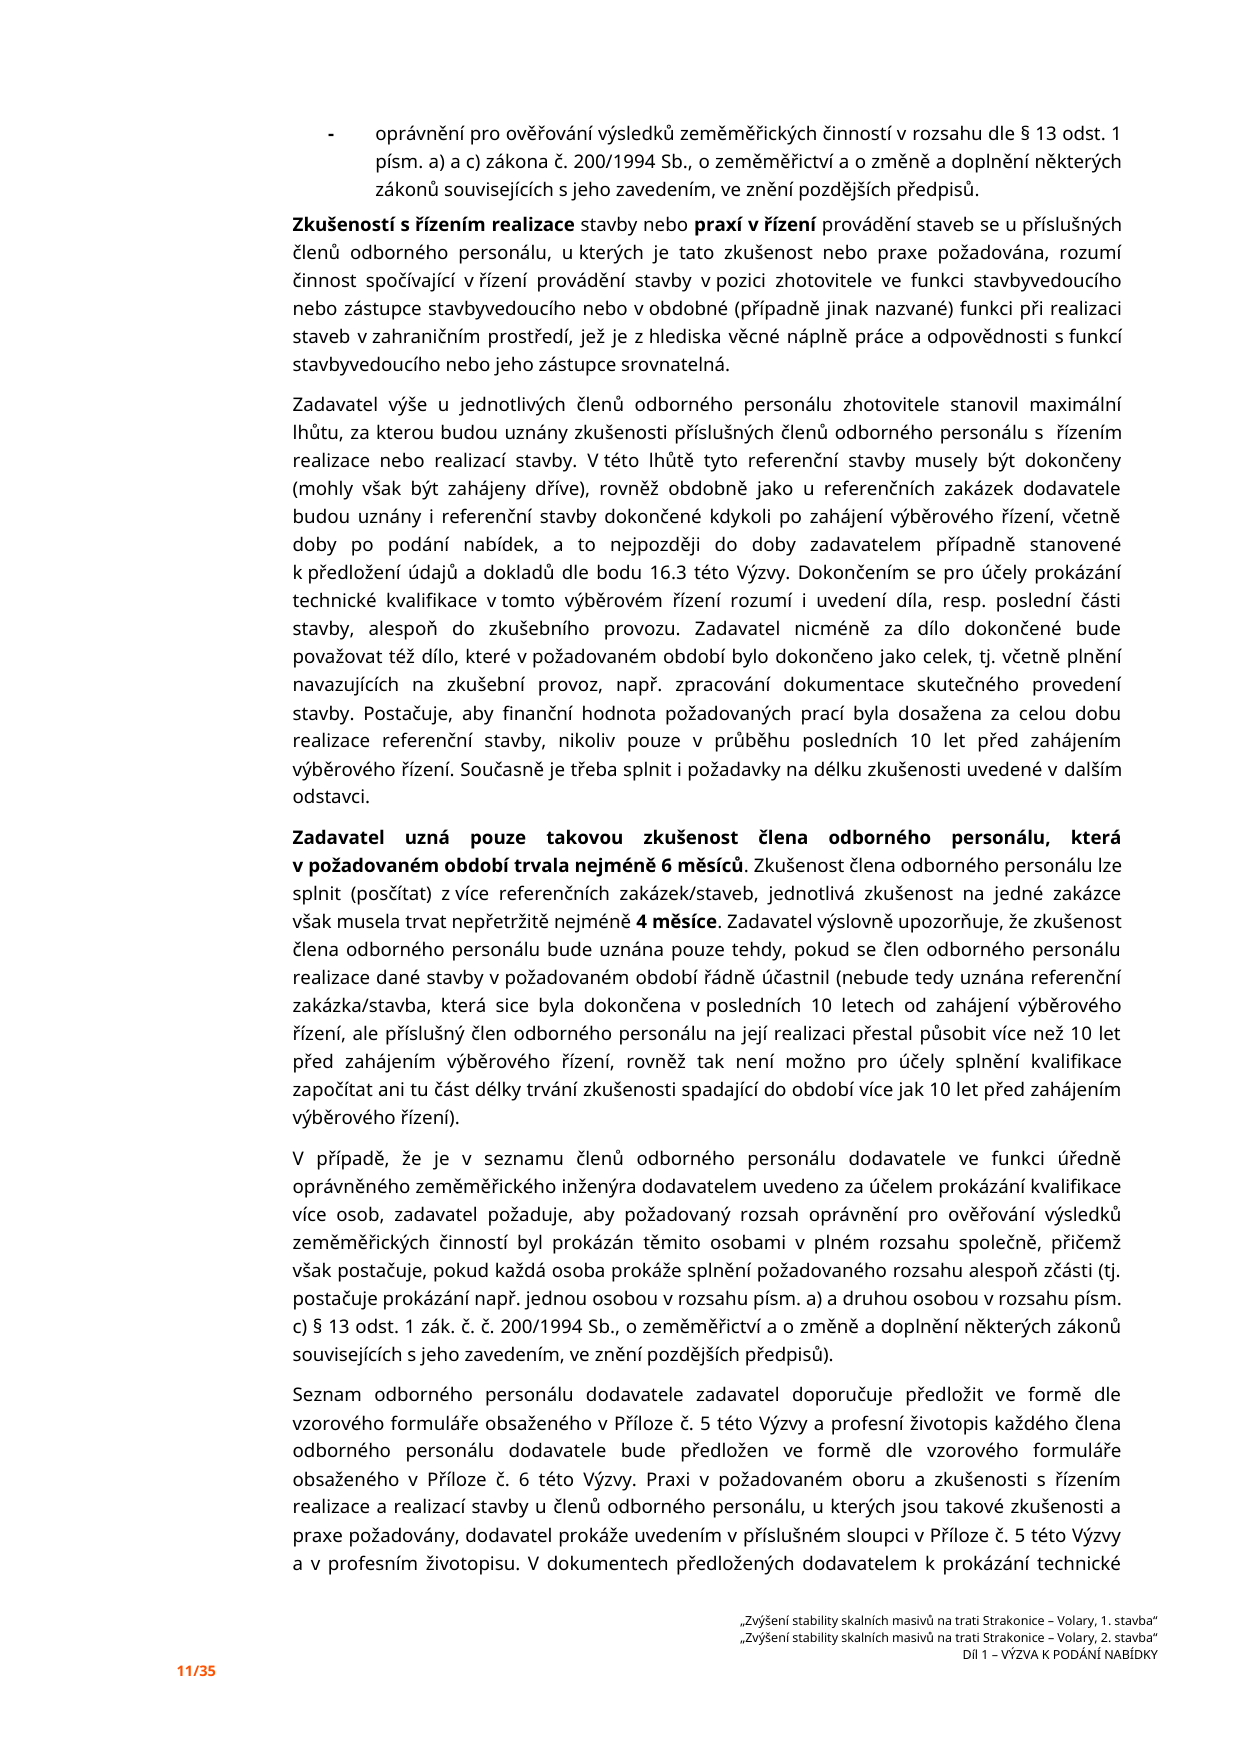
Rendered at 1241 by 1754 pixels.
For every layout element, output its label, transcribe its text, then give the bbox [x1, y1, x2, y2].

text oprávnění pro ověřování výsledků zeměměřických činností v rozsahu dle § 13 odst. 1 písm. a) a c) zákona č. 200/1994 Sb., o zeměměřictví a o změně a doplnění některých zákonů souvisejících s jeho zavedením, ve znění pozdějších předpisů. [328, 121, 1122, 202]
text Zadavatel uzná pouze takovou zkušenost člena odborného personálu, která v požadovaném období trvala nejméně 6 měsíců. Zkušenost člena odborného personálu lze splnit (posčítat) z více referenčních zakázek/staveb, jednotlivá zkušenost na jedné zakázce však musela trvat nepřetržitě nejméně 4 měsíce. Zadavatel výslovně upozorňuje, že zkušenost člena odborného personálu bude uznána pouze tehdy, pokud se člen odborného personálu realizace dané stavby v požadovaném období řádně účastnil (nebude tedy uznána referenční zakázka/stavba, která sice byla dokončena v posledních 10 letech od zahájení výběrového řízení, ale příslušný člen odborného personálu na její realizaci přestal působit více než 10 let před zahájením výběrového řízení, rovněž tak není možno pro účely splnění kvalifikace započítat ani tu část délky trvání zkušenosti spadající do období více jak 10 let před zahájením výběrového řízení). [292, 824, 1122, 1130]
text Zadavatel výše u jednotlivých členů odborného personálu zhotovitele stanovil maximální lhůtu, za kterou budou uznány zkušenosti příslušných členů odborného personálu s řízením realizace nebo realizací stavby. V této lhůtě tyto referenční stavby musely být dokončeny (mohly však být zahájeny dříve), rovněž obdobně jako u referenčních zakázek dodavatele budou uznány i referenční stavby dokončené kdykoli po zahájení výběrového řízení, včetně doby po podání nabídek, a to nejpozději do doby zadavatelem případně stanovené k předložení údajů a dokladů dle bodu 16.3 této Výzvy. Dokončením se pro účely prokázání technické kvalifikace v tomto výběrovém řízení rozumí i uvedení díla, resp. poslední části stavby, alespoň do zkušebního provozu. Zadavatel nicméně za dílo dokončené bude považovat též dílo, které v požadovaném období bylo dokončeno jako celek, tj. včetně plnění navazujících na zkušební provoz, např. zpracování dokumentace skutečného provedení stavby. Postačuje, aby finanční hodnota požadovaných prací byla dosažena za celou dobu realizace referenční stavby, nikoliv pouze v průběhu posledních 10 let před zahájením výběrového řízení. Současně je třeba splnit i požadavky na délku zkušenosti uvedené v dalším odstavci. [292, 392, 1122, 809]
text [292, 1382, 1122, 1575]
text Zkušeností s řízením realizace stavby nebo praxí v řízení provádění staveb se u příslušných členů odborného personálu, u kterých je tato zkušenost nebo praxe požadována, rozumí činnost spočívající v řízení provádění stavby v pozici zhotovitele ve funkci stavbyvedoucího nebo zástupce stavbyvedoucího nebo v obdobné (případně jinak nazvané) funkci při realizaci staveb v zahraničním prostředí, jež je z hlediska věcné náplně práce a odpovědnosti s funkcí stavbyvedoucího nebo jeho zástupce srovnatelná. [292, 211, 1122, 377]
text V případě, že je v seznamu členů odborného personálu dodavatele ve funkci úředně oprávněného zeměměřického inženýra dodavatelem uvedeno za účelem prokázání kvalifikace více osob, zadavatel požaduje, aby požadovaný rozsah oprávnění pro ověřování výsledků zeměměřických činností byl prokázán těmito osobami v plném rozsahu společně, přičemž však postačuje, pokud každá osoba prokáže splnění požadovaného rozsahu alespoň zčásti (tj. postačuje prokázání např. jednou osobou v rozsahu písm. a) a druhou osobou v rozsahu písm. c) § 13 odst. 1 zák. č. č. 200/1994 Sb., o zeměměřictví a o změně a doplnění některých zákonů souvisejících s jeho zavedením, ve znění pozdějších předpisů). [292, 1145, 1122, 1367]
